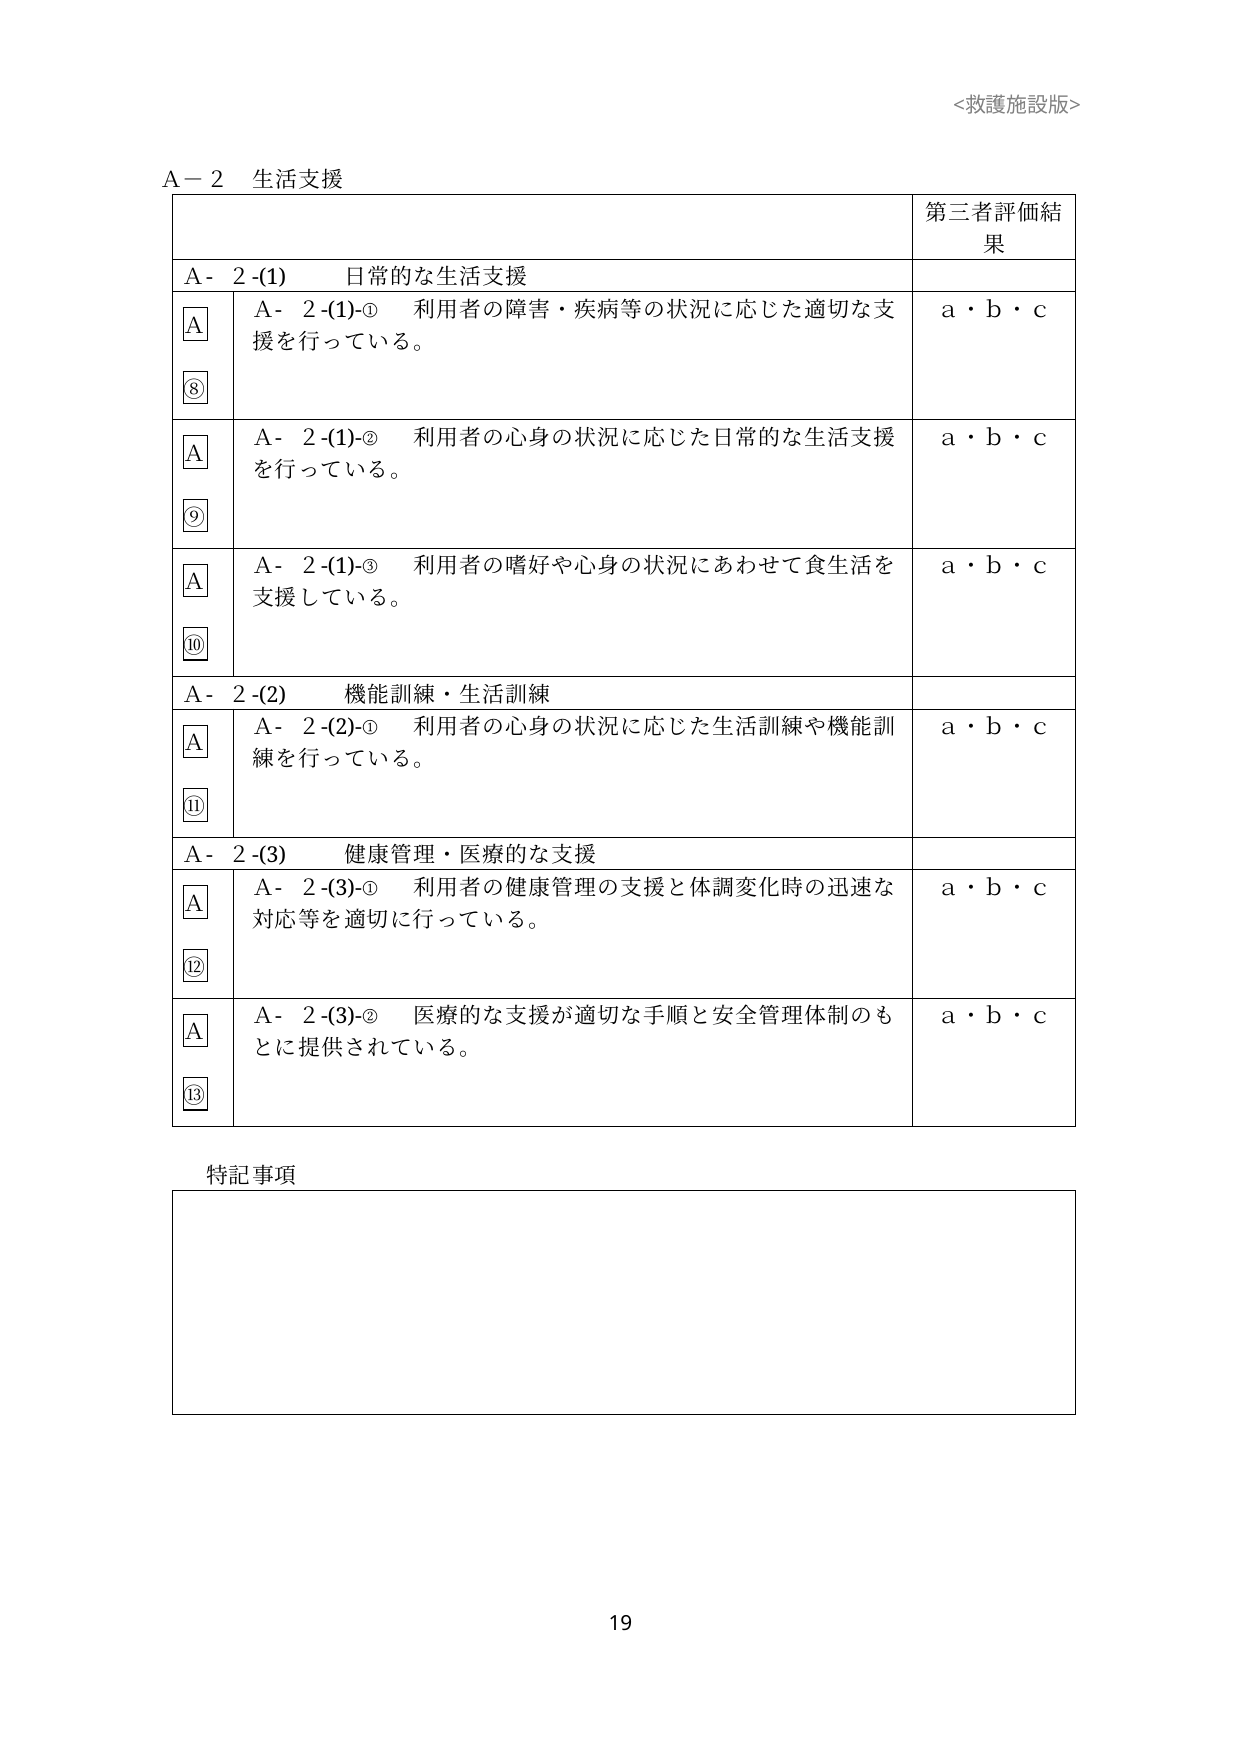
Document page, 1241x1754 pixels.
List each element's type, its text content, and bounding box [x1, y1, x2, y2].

table_cell Ａ-２-(1) 日常的な生活支援 [173, 260, 912, 291]
table_cell Ａ-２-(3) 健康管理・医療的な支援 [173, 838, 912, 869]
table_header [173, 195, 912, 258]
table_cell Ａ⑩ [173, 549, 233, 676]
table_cell Ａ-２-(3)-② 医療的な支援が適切な手順と安全管理体制のもとに提供されている。 [234, 999, 912, 1126]
table_cell Ａ-２-(1)-① 利用者の障害・疾病等の状況に応じた適切な支援を行っている。 [234, 292, 912, 419]
table_cell ａ・ｂ・ｃ [913, 999, 1075, 1126]
table_cell Ａ-２-(1)-② 利用者の心身の状況に応じた日常的な生活支援を行っている。 [234, 420, 912, 547]
table_cell [913, 260, 1075, 291]
table_cell ａ・ｂ・ｃ [913, 420, 1075, 547]
table_cell Ａ-２-(3)-① 利用者の健康管理の支援と体調変化時の迅速な対応等を適切に行っている。 [234, 870, 912, 997]
table_cell ａ・ｂ・ｃ [913, 549, 1075, 676]
table_cell Ａ⑫ [173, 870, 233, 997]
table_header [173, 1191, 1075, 1414]
table_cell Ａ-２-(1)-③ 利用者の嗜好や心身の状況にあわせて食生活を支援している。 [234, 549, 912, 676]
table_cell ａ・ｂ・ｃ [913, 292, 1075, 419]
table_cell Ａ⑬ [173, 999, 233, 1126]
table_cell Ａ⑧ [173, 292, 233, 419]
table_cell Ａ⑪ [173, 710, 233, 837]
table_cell ａ・ｂ・ｃ [913, 870, 1075, 997]
text Ａ－２ 生活支援 [160, 162, 1081, 194]
table_cell Ａ⑨ [173, 420, 233, 547]
table_header 第三者評価結果 [913, 195, 1075, 258]
table_cell Ａ-２-(2) 機能訓練・生活訓練 [173, 677, 912, 708]
table_cell ａ・ｂ・ｃ [913, 710, 1075, 837]
table_cell [913, 677, 1075, 708]
table_cell Ａ-２-(2)-① 利用者の心身の状況に応じた生活訓練や機能訓練を行っている。 [234, 710, 912, 837]
table_cell [913, 838, 1075, 869]
text 特記事項 [160, 1158, 1081, 1190]
